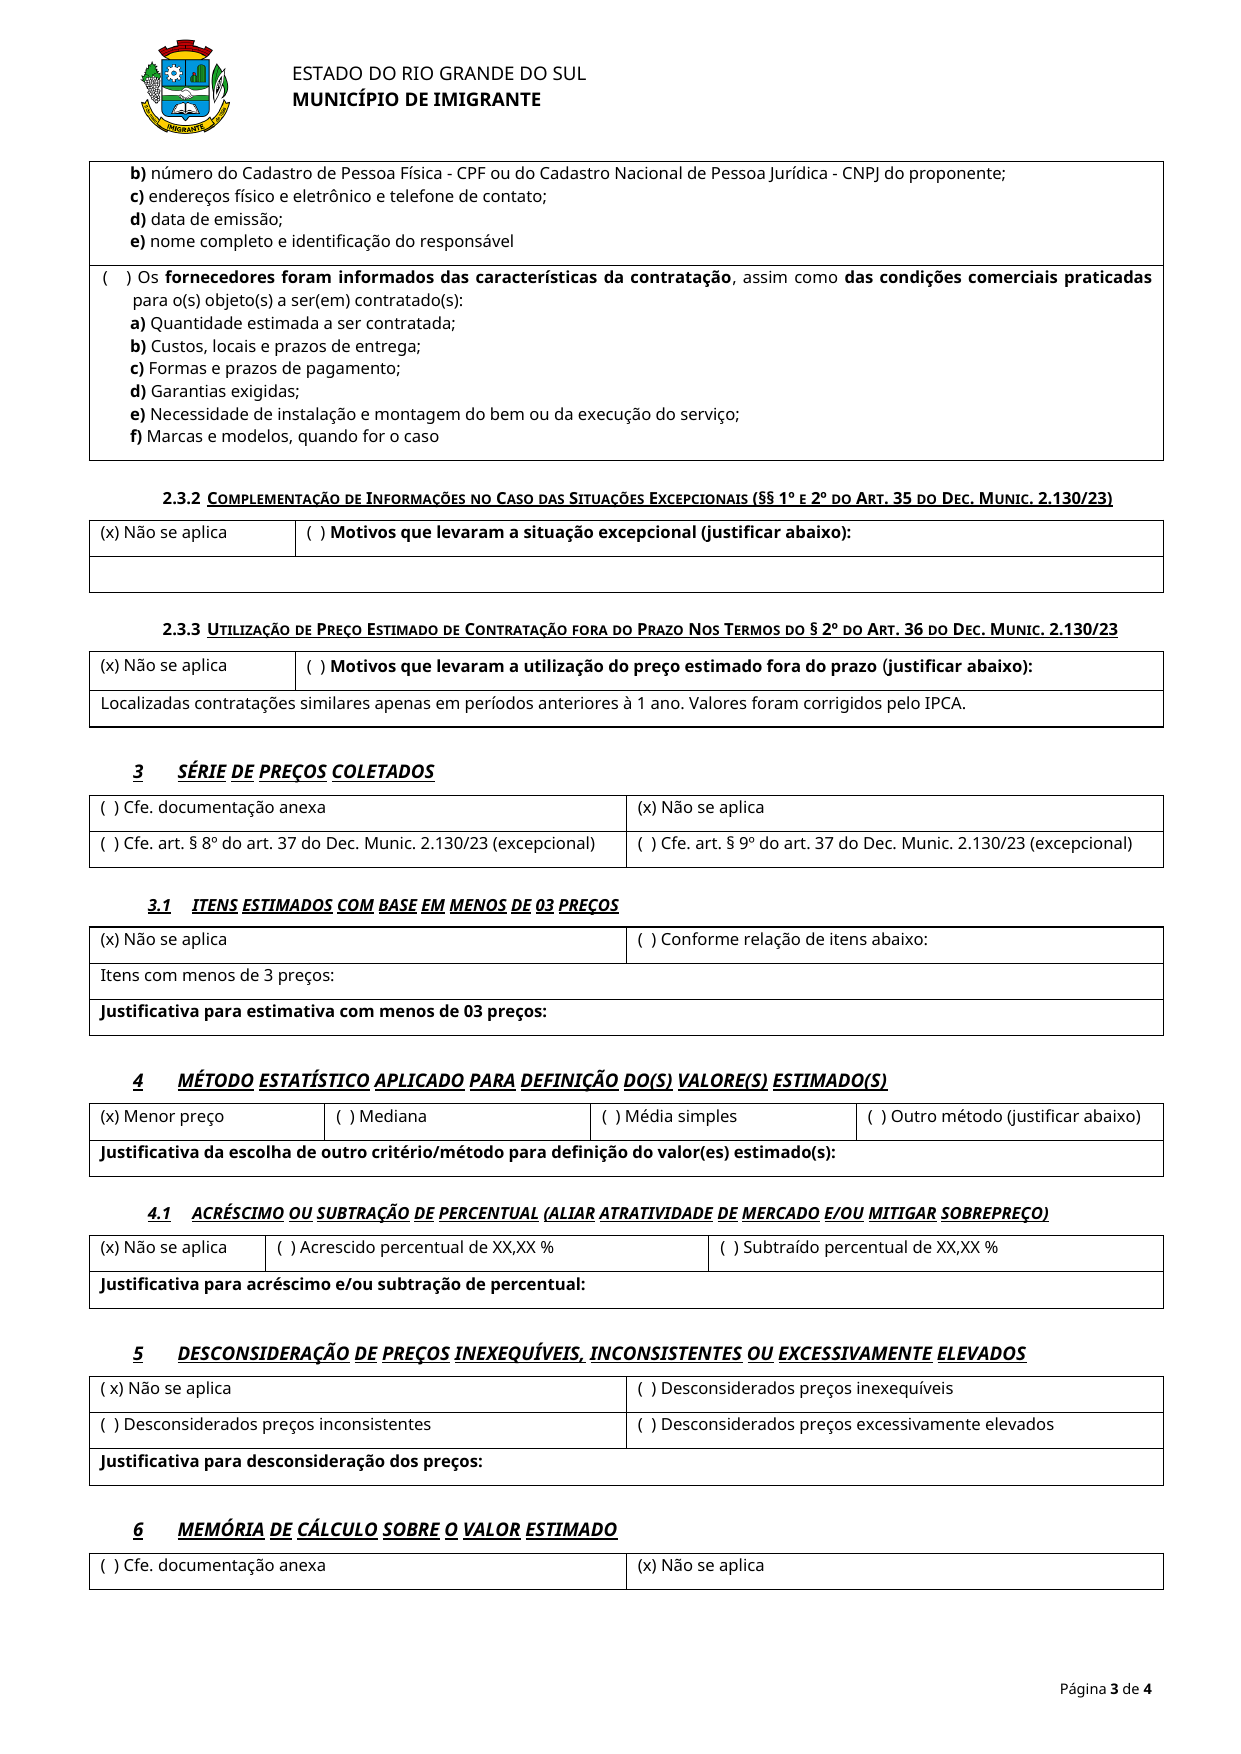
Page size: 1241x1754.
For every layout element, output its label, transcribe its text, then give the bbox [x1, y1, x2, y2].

picture [138, 38, 232, 135]
table_cell ( ) Os fornecedores foram informados das características da contratação, assim como das condições comerciais praticadas para o(s) objeto(s) a ser(em) contratado(s): a) Quantidade estimada a ser contratada; b) Custos, locais e prazos de entrega; c) Formas e prazos de pagamento; d) Garantias exigidas; e) Necessidade de instalação e montagem do bem ou da execução do serviço; f) Marcas e modelos, quando for o caso [90, 266, 1163, 460]
table_cell Localizadas contratações similares apenas em períodos anteriores à 1 ano. Valores foram corrigidos pelo IPCA. [90, 691, 1163, 726]
table_cell [90, 557, 1163, 592]
table_header ( ) Subtraído percentual de XX,XX % [709, 1236, 1163, 1271]
table_cell Justificativa para estimativa com menos de 03 preços: [90, 1000, 1163, 1035]
table_header (x) Não se aplica [90, 521, 295, 556]
table_header ( ) Outro método (justificar abaixo) [857, 1104, 1163, 1139]
table_header ( ) Mediana [325, 1104, 590, 1139]
table_header ( x) Não se aplica [90, 1377, 626, 1412]
table_header (x) Menor preço [90, 1104, 324, 1139]
table_header ( ) Motivos que levaram a utilização do preço estimado fora do prazo (justificar abaixo): [296, 652, 1163, 690]
table_header ( ) Acrescido percentual de XX,XX % [266, 1236, 708, 1271]
subtitle Itens Estimados com Base em menos de 03 preços [148, 893, 1152, 916]
table_header (x) Não se aplica [90, 652, 295, 690]
table_header ( ) Desconsiderados preços inexequíveis [627, 1377, 1163, 1412]
table_header ( ) Motivos que levaram a situação excepcional (justificar abaixo): [296, 521, 1163, 556]
table_header (x) Não se aplica [90, 1236, 265, 1271]
subtitle Desconsideração de preços Inexequíveis, Inconsistentes ou Excessivamente Elevados [133, 1340, 1152, 1365]
table_cell ( ) Cfe. art. § 8º do art. 37 do Dec. Munic. 2.130/23 (excepcional) [90, 832, 626, 867]
table_header (x) Não se aplica [90, 928, 626, 963]
subtitle Complementação de Informações no Caso das Situações Excepcionais (§§ 1º e 2º do Art. 35 do Dec. Munic. 2.130/23) [162, 486, 1152, 509]
table_header (x) Não se aplica [627, 1554, 1163, 1589]
table_cell Itens com menos de 3 preços: [90, 964, 1163, 999]
table_cell ( ) Cfe. art. § 9º do art. 37 do Dec. Munic. 2.130/23 (excepcional) [627, 832, 1163, 867]
subtitle Série De Preços Coletados [133, 759, 1152, 784]
subtitle Memória de Cálculo sobre o valor estimado [133, 1517, 1152, 1542]
table_cell Justificativa da escolha de outro critério/método para definição do valor(es) estimado(s): [90, 1141, 1163, 1176]
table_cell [90, 162, 1163, 265]
table_header ( ) Média simples [591, 1104, 856, 1139]
table_header ( ) Cfe. documentação anexa [90, 1554, 626, 1589]
table_header ( ) Cfe. documentação anexa [90, 796, 626, 831]
table_cell ( ) Desconsiderados preços inconsistentes [90, 1413, 626, 1448]
table_header (x) Não se aplica [627, 796, 1163, 831]
subtitle Acréscimo ou Subtração de percentual (Aliar Atratividade de Mercado e/ou Mitigar sobrepreço) [148, 1202, 1152, 1224]
table_cell Justificativa para desconsideração dos preços: [90, 1449, 1163, 1484]
subtitle Método Estatístico aplicado para definição do(s) valore(s) Estimado(s) [133, 1067, 1152, 1093]
table_cell Justificativa para acréscimo e/ou subtração de percentual: [90, 1272, 1163, 1307]
table_cell ( ) Desconsiderados preços excessivamente elevados [627, 1413, 1163, 1448]
subtitle Utilização de Preço Estimado de Contratação fora do Prazo Nos Termos do § 2º do Art. 36 do Dec. Munic. 2.130/23 [162, 618, 1152, 641]
table_header ( ) Conforme relação de itens abaixo: [627, 928, 1163, 963]
